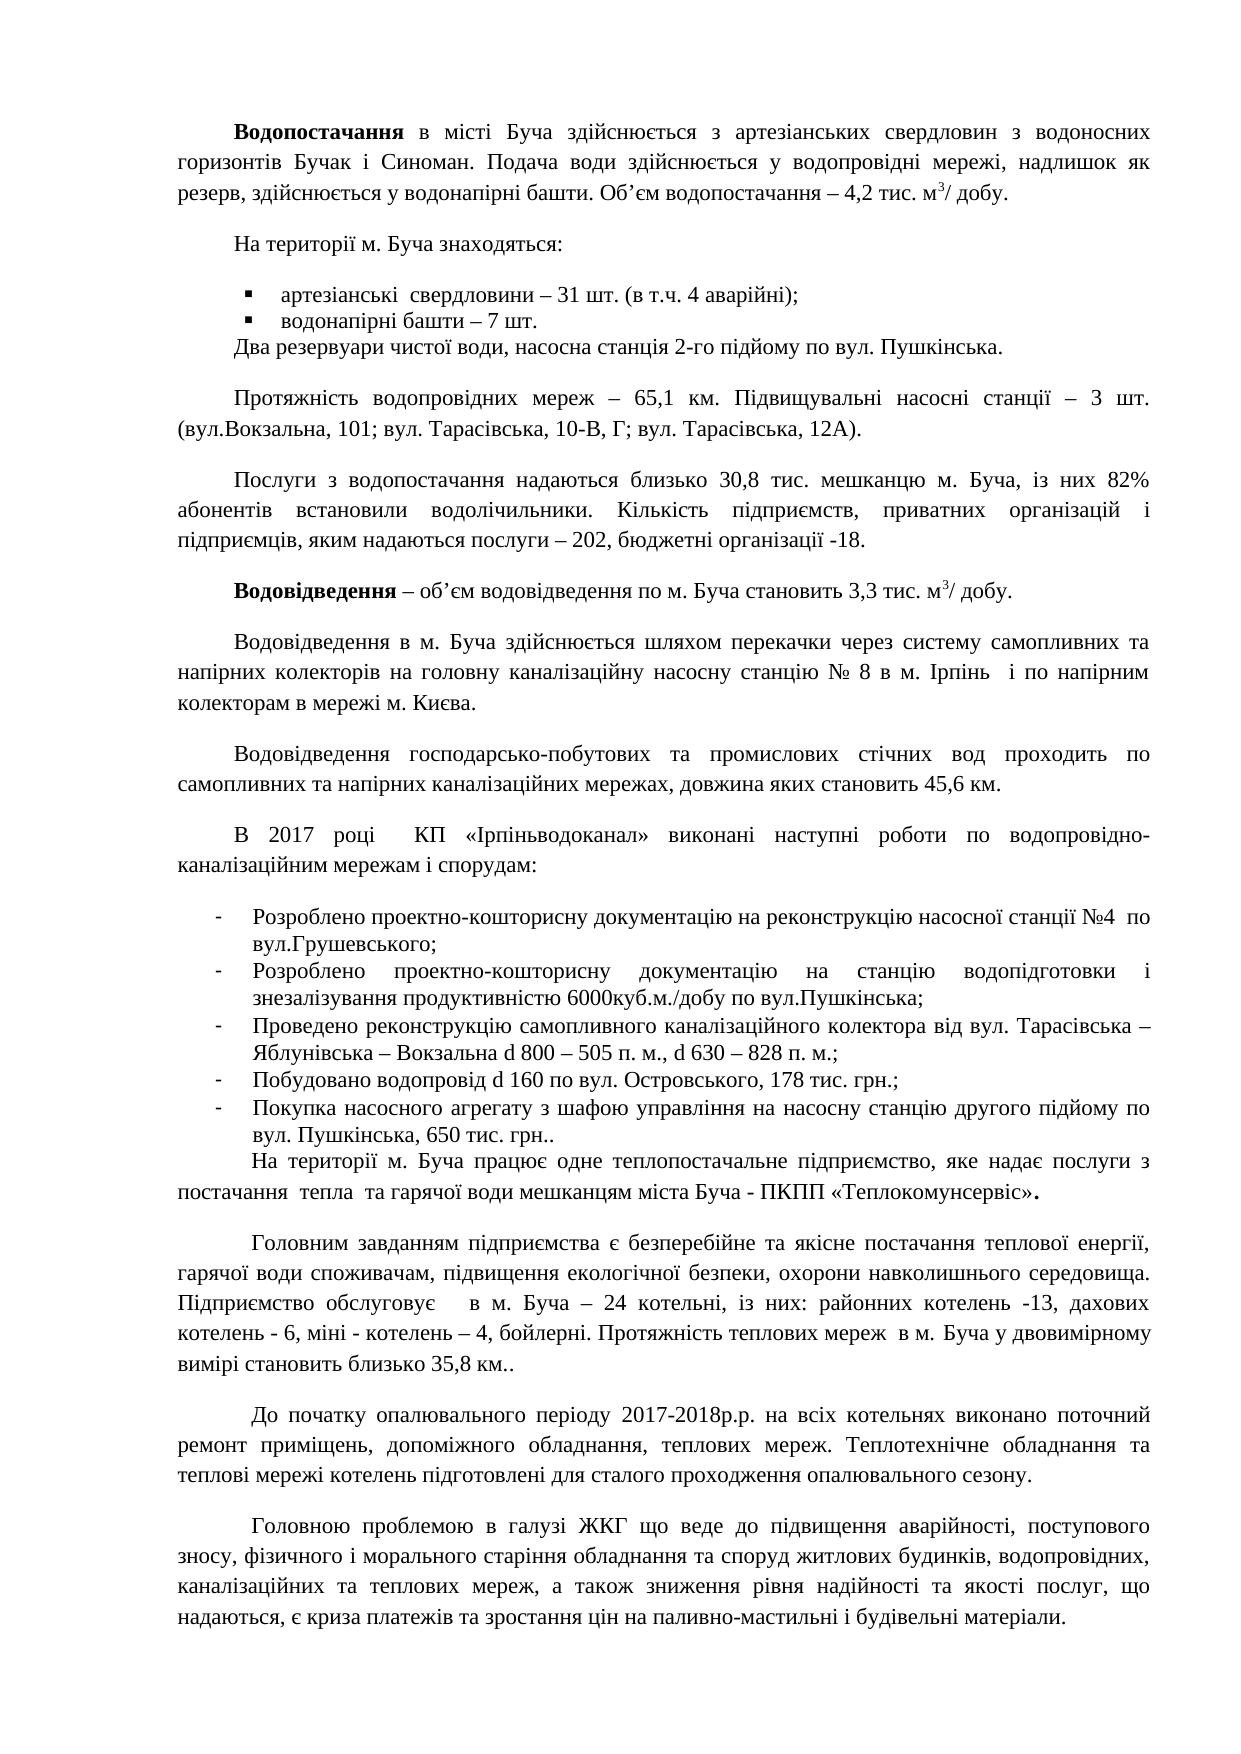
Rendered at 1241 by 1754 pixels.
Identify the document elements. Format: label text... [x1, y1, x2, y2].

text Протяжність водопровідних мереж – 65,1 км. Підвищувальні насосні станції – 3 шт. (вул.Вокзальна, 101; вул. Тарасівська, 10-В, Г; вул. Тарасівська, 12А). [177, 384, 1152, 441]
list Побудовано водопровід d 160 по вул. Островського, 178 тис. грн.; [215, 1065, 1152, 1093]
text Головним завданням підприємства є безперебійне та якісне постачання теплової енергії, гарячої води споживачам, підвищення екологічної безпеки, охорони навколишнього середовища. Підприємство обслуговує в м. Буча – 24 котельні, із них: районних котелень -13, дахових котелень - 6, міні - котелень – 4, бойлерні. Протяжність теплових мереж в м. Буча у двовимірному вимірі становить близько 35,8 км.. [177, 1229, 1152, 1376]
list Покупка насосного агрегату з шафою управління на насосну станцію другого підйому по вул. Пушкінська, 650 тис. грн.. [215, 1093, 1152, 1148]
text Водовідведення – об’єм водовідведення по м. Буча становить 3,3 тис. м3/ добу. [177, 577, 1152, 603]
list артезіанські свердловини – 31 шт. (в т.ч. 4 аварійні); [243, 281, 1152, 307]
list Проведено реконструкцію самопливного каналізаційного колектора від вул. Тарасівська – Яблунівська – Вокзальна d 800 – 505 п. м., d 630 – 828 п. м.; [215, 1011, 1152, 1065]
list Розроблено проектно-кошторисну документацію на станцію водопідготовки і знезалізування продуктивністю 6000куб.м./добу по вул.Пушкінська; [215, 956, 1152, 1011]
text Головною проблемою в галузі ЖКГ що веде до підвищення аварійності, поступового зносу, фізичного і морального старіння обладнання та споруд житлових будинків, водопровідних, каналізаційних та теплових мереж, а також зниження рівня надійності та якості послуг, що надаються, є криза платежів та зростання цін на паливно-мастильні і будівельні матеріали. [177, 1512, 1152, 1629]
list водонапірні башти – 7 шт. [243, 307, 1152, 333]
text На території м. Буча знаходяться: [177, 229, 1152, 256]
text Два резервуари чистої води, насосна станція 2-го підйому по вул. Пушкінська. [177, 333, 1152, 360]
text Водопостачання в місті Буча здійснюється з артезіанських свердловин з водоносних горизонтів Бучак і Синоман. Подача води здійснюється у водопровідні мережі, надлишок як резерв, здійснюється у водонапірні башти. Об’єм водопостачання – 4,2 тис. м3/ добу. [177, 118, 1152, 205]
text До початку опалювального періоду 2017-2018р.р. на всіх котельнях виконано поточний ремонт приміщень, допоміжного обладнання, теплових мереж. Теплотехнічне обладнання та теплові мережі котелень підготовлені для сталого проходження опалювального сезону. [177, 1401, 1152, 1487]
text Водовідведення господарсько-побутових та промислових стічних вод проходить по самопливних та напірних каналізаційних мережах, довжина яких становить 45,6 км. [177, 739, 1152, 796]
text Послуги з водопостачання надаються близько 30,8 тис. мешканцю м. Буча, із них 82% абонентів встановили водолічильники. Кількість підприємств, приватних організацій і підприємців, яким надаються послуги – 202, бюджетні організації -18. [177, 466, 1152, 552]
text На території м. Буча працює одне теплопостачальне підприємство, яке надає послуги з постачання тепла та гарячої води мешканцям міста Буча - ПКПП «Теплокомунсервіс». [177, 1148, 1152, 1204]
text Водовідведення в м. Буча здійснюється шляхом перекачки через систему самопливних та напірних колекторів на головну каналізаційну насосну станцію № 8 в м. Ірпінь і по напірним колекторам в мережі м. Києва. [177, 628, 1152, 715]
list Розроблено проектно-кошторисну документацію на реконструкцію насосної станції №4 по вул.Грушевського; [215, 902, 1152, 956]
text В 2017 році КП «Ірпіньводоканал» виконані наступні роботи по водопровідно-каналізаційним мережам і спорудам: [177, 821, 1152, 877]
